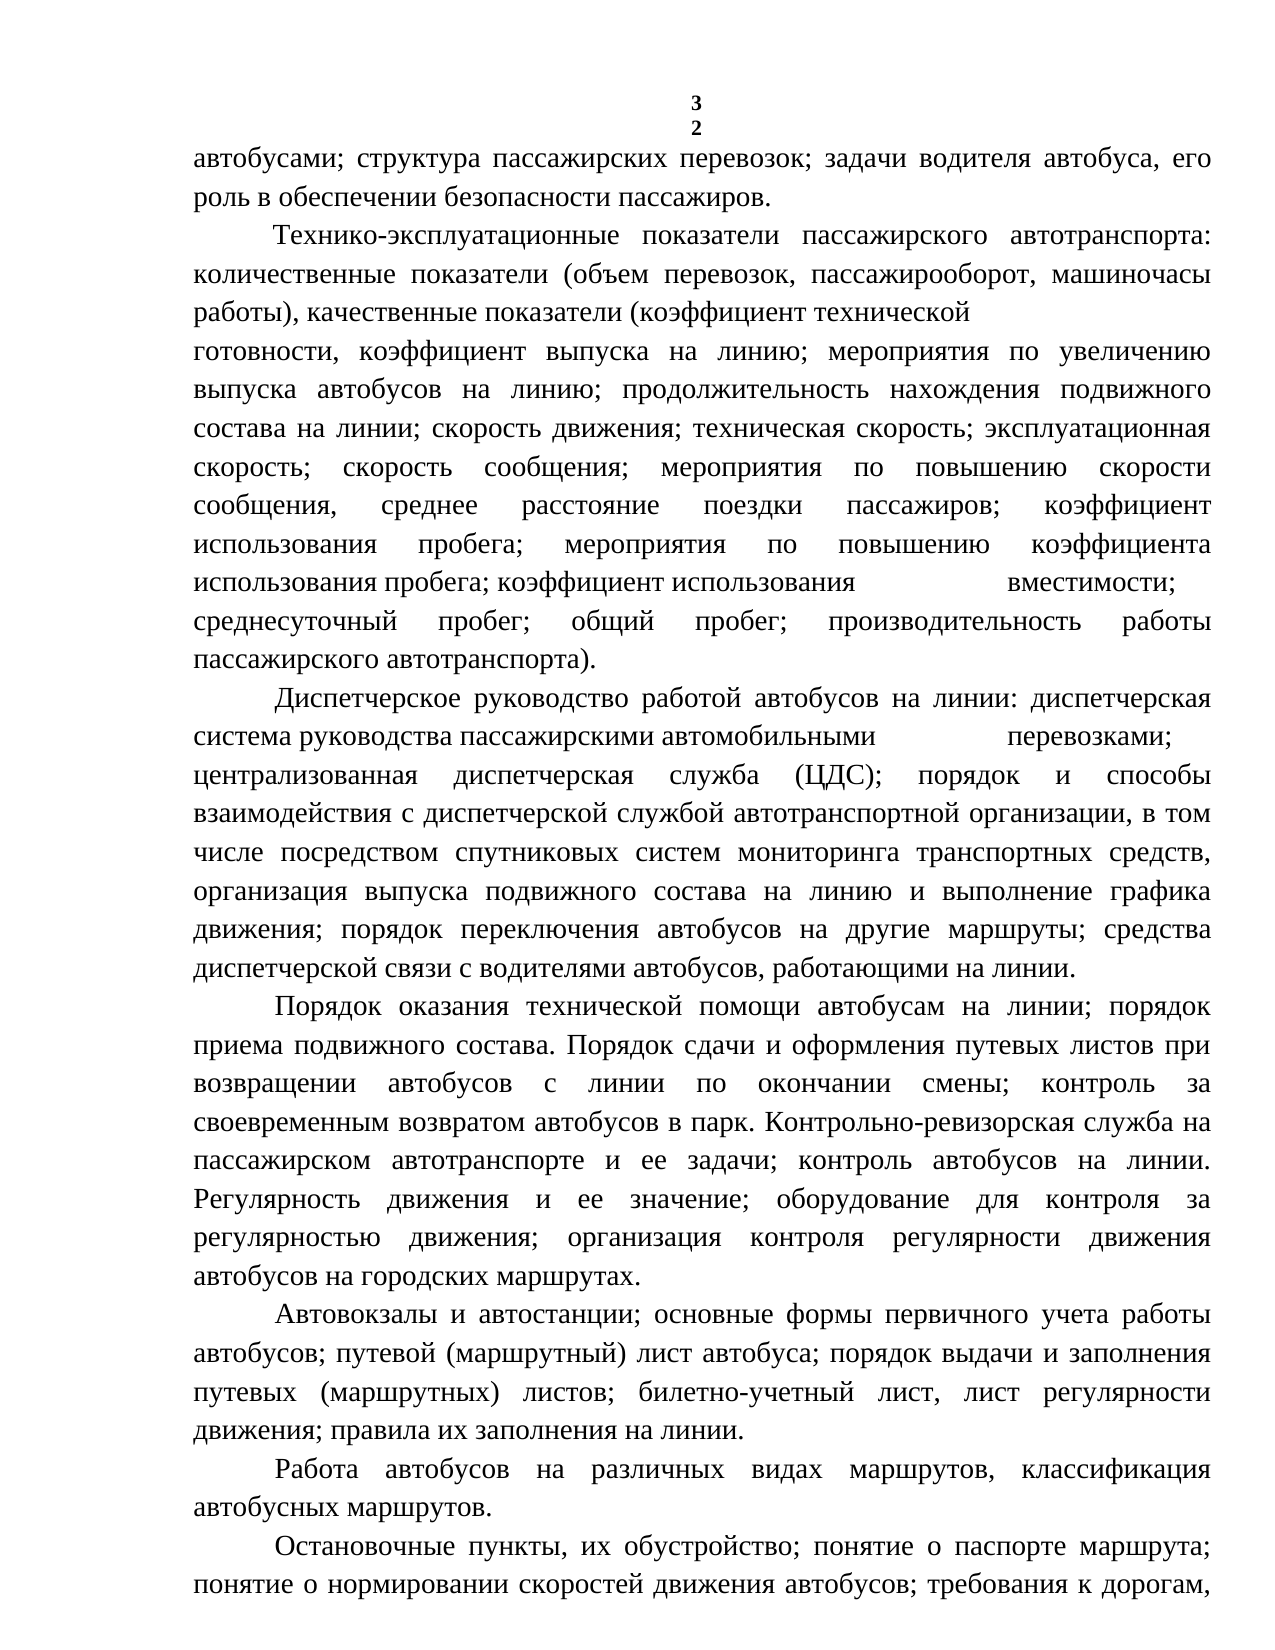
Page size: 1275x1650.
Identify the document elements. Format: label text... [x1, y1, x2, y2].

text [193, 1528, 1212, 1600]
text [193, 140, 1212, 212]
text Работа автобусов на различных видах маршрутов, классификация автобусных маршрутов. [193, 1451, 1212, 1523]
text Автовокзалы и автостанции; основные формы первичного учета работы автобусов; путевой (маршрутный) лист автобуса; порядок выдачи и заполнения путевых (маршрутных) листов; билетно-учетный лист, лист регулярности движения; правила их заполнения на линии. [193, 1297, 1212, 1446]
text среднесуточный пробег; общий пробег; производительность работы пассажирского автотранспорта). [193, 603, 1212, 675]
text Диспетчерское руководство работой автобусов на линии: диспетчерская система руководства пассажирскими автомобильными перевозками; [193, 680, 1212, 752]
text Технико-эксплуатационные показатели пассажирского автотранспорта: количественные показатели (объем перевозок, пассажирооборот, машиночасы работы), качественные показатели (коэффициент технической [193, 217, 1212, 328]
text централизованная диспетчерская служба (ЦДС); порядок и способы взаимодействия с диспетчерской службой автотранспортной организации, в том числе посредством спутниковых систем мониторинга транспортных средств, организация выпуска подвижного состава на линию и выполнение графика движения; порядок переключения автобусов на другие маршруты; средства диспетчерской связи с водителями автобусов, работающими на линии. [193, 757, 1212, 983]
text готовности, коэффициент выпуска на линию; мероприятия по увеличению выпуска автобусов на линию; продолжительность нахождения подвижного состава на линии; скорость движения; техническая скорость; эксплуатационная скорость; скорость сообщения; мероприятия по повышению скорости сообщения, среднее расстояние поездки пассажиров; коэффициент использования пробега; мероприятия по повышению коэффициента использования пробега; коэффициент использования вместимости; [193, 333, 1212, 598]
text Порядок оказания технической помощи автобусам на линии; порядок приема подвижного состава. Порядок сдачи и оформления путевых листов при возвращении автобусов с линии по окончании смены; контроль за своевременным возвратом автобусов в парк. Контрольно-ревизорская служба на пассажирском автотранспорте и ее задачи; контроль автобусов на линии. Регулярность движения и ее значение; оборудование для контроля за регулярностью движения; организация контроля регулярности движения автобусов на городских маршрутах. [193, 988, 1212, 1292]
